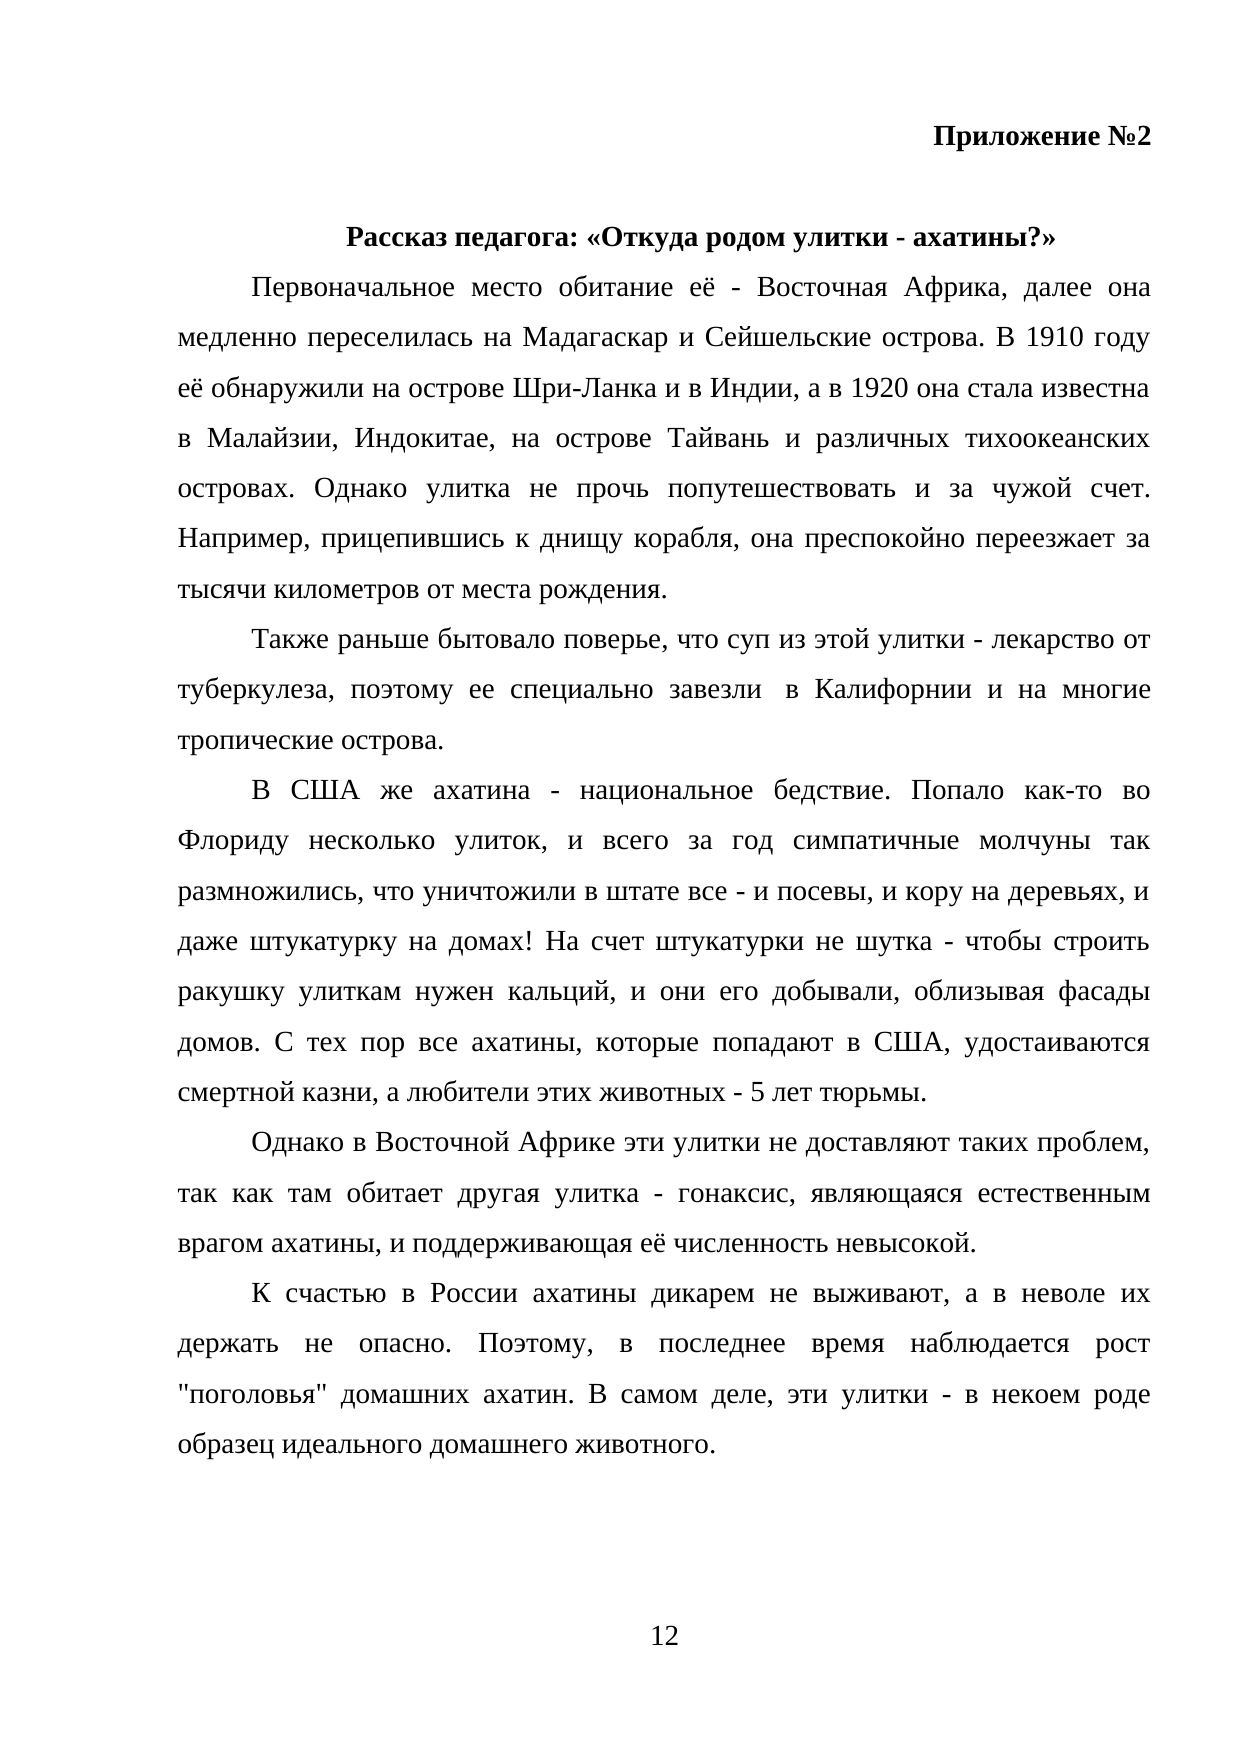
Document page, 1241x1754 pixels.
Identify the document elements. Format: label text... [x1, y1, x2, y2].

text Рассказ педагога: «Откуда родом улитки - ахатины?» [177, 219, 1152, 252]
text Также раньше бытовало поверье, что суп из этой улитки - лекарство от туберкулеза, поэтому ее специально завезли в Калифорнии и на многие тропические острова. [177, 621, 1152, 755]
text К счастью в России ахатины дикарем не выживают, а в неволе их держать не опасно. Поэтому, в последнее время наблюдается рост "поголовья" домашних ахатин. В самом деле, эти улитки - в некоем роде образец идеального домашнего животного. [177, 1275, 1152, 1460]
text В США же ахатина - национальное бедствие. Попало как-то во Флориду несколько улиток, и всего за год симпатичные молчуны так размножились, что уничтожили в штате все - и посевы, и кору на деревьях, и даже штукатурку на домах! На счет штукатурки не шутка - чтобы строить ракушку улиткам нужен кальций, и они его добывали, облизывая фасады домов. С тех пор все ахатины, которые попадают в США, удостаиваются смертной казни, а любители этих животных - 5 лет тюрьмы. [177, 772, 1152, 1108]
text Однако в Восточной Африке эти улитки не доставляют таких проблем, так как там обитает другая улитка - гонаксис, являющаяся естественным врагом ахатины, и поддерживающая её численность невысокой. [177, 1124, 1152, 1258]
text Приложение №2 [177, 118, 1152, 152]
text Первоначальное место обитание её - Восточная Африка, далее она медленно переселилась на Мадагаскар и Сейшельские острова. В 1910 году её обнаружили на острове Шри-Ланка и в Индии, а в 1920 она стала известна в Малайзии, Индокитае, на острове Тайвань и различных тихоокеанских островах. Однако улитка не прочь попутешествовать и за чужой счет. Например, прицепившись к днищу корабля, она преспокойно переезжает за тысячи километров от места рождения. [177, 269, 1152, 604]
